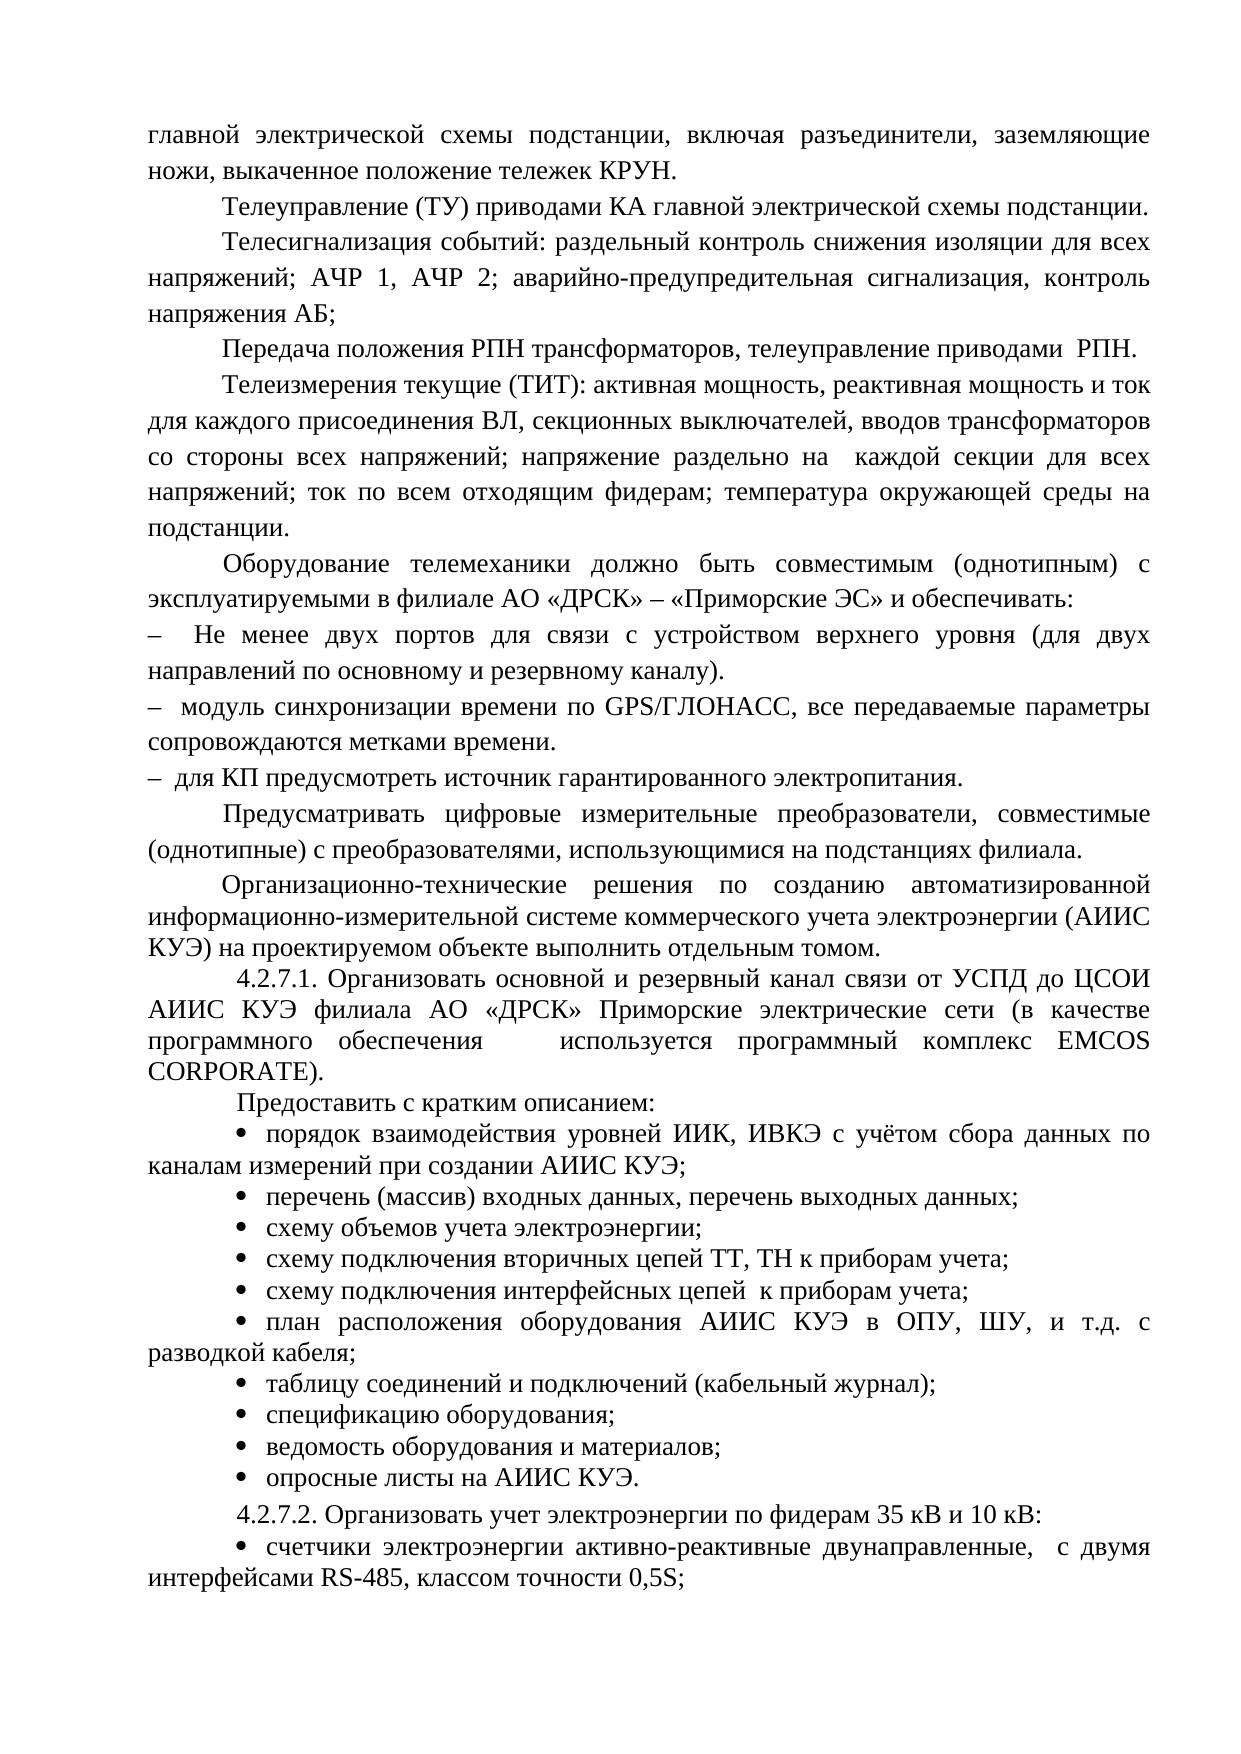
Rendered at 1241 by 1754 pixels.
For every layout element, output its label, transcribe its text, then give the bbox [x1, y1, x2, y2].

text Организационно-технические решения по созданию автоматизированной информационно-измерительной системе коммерческого учета электроэнергии (АИИС КУЭ) на проектируемом объекте выполнить отдельным томом. [148, 868, 1152, 962]
text Предусматривать цифровые измерительные преобразователи, совместимые (однотипные) с преобразователями, использующимися на подстанциях филиала. [148, 797, 1152, 864]
text – Не менее двух портов для связи с устройством верхнего уровня (для двух направлений по основному и резервному каналу). [148, 618, 1152, 685]
list порядок взаимодействия уровней ИИК, ИВКЭ с учётом сбора данных по каналам измерений при создании АИИС КУЭ; [148, 1118, 1152, 1180]
list спецификацию оборудования; [148, 1399, 1152, 1430]
list схему подключения интерфейсных цепей к приборам учета; [148, 1274, 1152, 1305]
list счетчики электроэнергии активно-реактивные двунаправленные, с двумя интерфейсами RS-485, классом точности 0,5S; [148, 1530, 1152, 1592]
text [148, 118, 1152, 185]
text 4.2.7.2. Организовать учет электроэнергии по фидерам 35 кВ и 10 кВ: [148, 1499, 1152, 1530]
text – модуль синхронизации времени по GPS/ГЛОНАСС, все передаваемые параметры сопровождаются метками времени. [148, 690, 1152, 757]
list план расположения оборудования АИИС КУЭ в ОПУ, ШУ, и т.д. с разводкой кабеля; [148, 1305, 1152, 1367]
list ведомость оборудования и материалов; [148, 1430, 1152, 1461]
text Оборудование телемеханики должно быть совместимым (однотипным) с эксплуатируемыми в филиале АО «ДРСК» – «Приморские ЭС» и обеспечивать: [148, 547, 1152, 614]
list таблицу соединений и подключений (кабельный журнал); [148, 1367, 1152, 1399]
list опросные листы на АИИС КУЭ. [148, 1461, 1152, 1492]
list перечень (массив) входных данных, перечень выходных данных; [236, 1180, 1152, 1211]
list схему подключения вторичных цепей ТТ, ТН к приборам учета; [148, 1242, 1152, 1274]
text Телесигнализация событий: раздельный контроль снижения изоляции для всех напряжений; АЧР 1, АЧР 2; аварийно-предупредительная сигнализация, контроль напряжения АБ; [148, 225, 1152, 328]
text Телеизмерения текущие (ТИТ): активная мощность, реактивная мощность и ток для каждого присоединения ВЛ, секционных выключателей, вводов трансформаторов со стороны всех напряжений; напряжение раздельно на каждой секции для всех напряжений; ток по всем отходящим фидерам; температура окружающей среды на подстанции. [148, 368, 1152, 542]
text – для КП предусмотреть источник гарантированного электропитания. [148, 761, 1152, 792]
text 4.2.7.1. Организовать основной и резервный канал связи от УСПД до ЦСОИ АИИС КУЭ филиала АО «ДРСК» Приморские электрические сети (в качестве программного обеспечения используется программный комплекс EMCOS CORPORATE). [148, 962, 1152, 1086]
text Предоставить с кратким описанием: [236, 1086, 1152, 1118]
text Телеуправление (ТУ) приводами КА главной электрической схемы подстанции. [148, 189, 1152, 221]
text Передача положения РПН трансформаторов, телеуправление приводами РПН. [148, 332, 1152, 364]
list схему объемов учета электроэнергии; [148, 1211, 1152, 1242]
